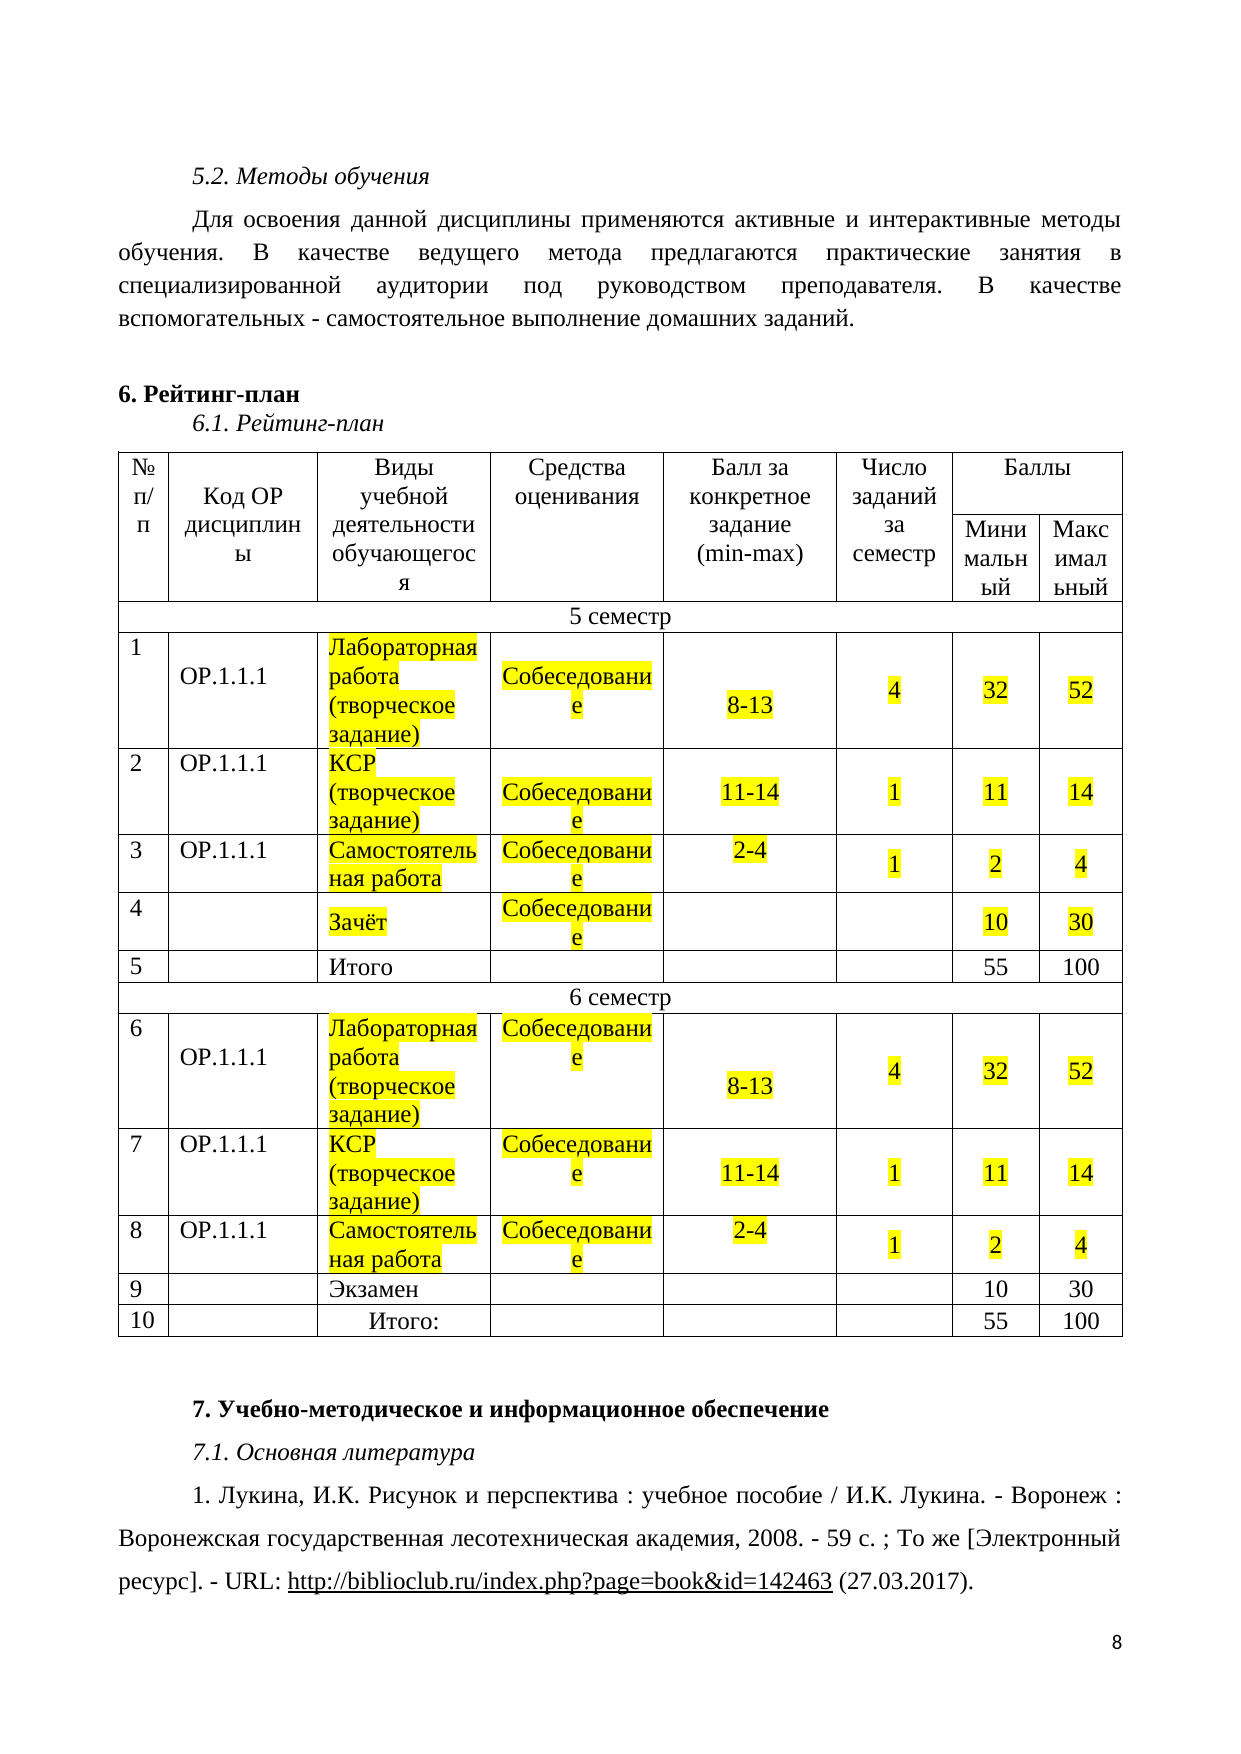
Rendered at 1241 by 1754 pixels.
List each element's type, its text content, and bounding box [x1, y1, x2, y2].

table_cell 32 [953, 1014, 1039, 1128]
table_cell 5 семестр [119, 602, 1122, 632]
table_cell КСР (творческое задание) [376, 1129, 490, 1215]
text 7. Учебно-методическое и информационное обеспечение [118, 1394, 1122, 1422]
table_cell 1 [119, 633, 168, 747]
table_header Число заданий за семестр [837, 453, 952, 601]
table_cell 30 [1040, 1274, 1122, 1304]
table_cell 6 семестр [119, 983, 1122, 1013]
table_cell 10 [119, 1305, 168, 1336]
table_cell 7 [119, 1129, 168, 1215]
table_cell 1 [837, 749, 952, 834]
table_cell Лабораторная работа (творческое задание) [318, 1014, 490, 1128]
table_cell 2-4 [664, 835, 836, 892]
table_cell 8 [119, 1216, 168, 1273]
table_cell 14 [1040, 1129, 1122, 1215]
table_cell [837, 951, 952, 982]
table_cell Собеседование [491, 1129, 663, 1215]
table_cell 14 [1040, 749, 1122, 834]
table_cell Самостоятельная работа [318, 835, 490, 892]
table_cell [169, 893, 317, 950]
table_cell Итого [318, 951, 490, 982]
table_cell Собеседование [491, 835, 663, 892]
table_cell [664, 951, 836, 982]
table_cell 11-14 [664, 1129, 836, 1215]
table_cell [837, 1274, 952, 1304]
table_cell ОР.1.1.1 [169, 1014, 317, 1128]
text 5.2. Методы обучения [118, 161, 1122, 190]
table_cell ОР.1.1.1 [169, 749, 317, 834]
table_cell 10 [953, 1274, 1039, 1304]
table_cell Минимальный [953, 515, 1039, 601]
table_cell Лабораторная работа (творческое задание) [399, 633, 490, 747]
table_cell Максимальный [1040, 515, 1122, 601]
text Для освоения данной дисциплины применяются активные и интерактивные методы обучения. В качестве ведущего метода предлагаются практические занятия в специализированной аудитории под руководством преподавателя. В качестве вспомогательных - самостоятельное выполнение домашних заданий. [118, 204, 1122, 332]
text 1. Лукина, И.К. Рисунок и перспектива : учебное пособие / И.К. Лукина. - Воронеж : Воронежская государственная лесотехническая академия, 2008. - 59 с. ; То же [Электронный ресурс]. - URL: http://biblioclub.ru/index.php?page=book&id=142463 (27.03.2017). [118, 1480, 1122, 1595]
table_cell ОР.1.1.1 [169, 633, 317, 747]
table_cell 3 [119, 835, 168, 892]
table_cell Зачёт [318, 893, 490, 950]
table_cell [491, 951, 663, 982]
table_cell [169, 1274, 317, 1304]
table_header Средства оценивания [491, 453, 663, 601]
table_header Баллы [953, 453, 1122, 514]
table_cell 4 [1040, 835, 1122, 892]
table_cell 11 [953, 1129, 1039, 1215]
table_cell [664, 1274, 836, 1304]
table_cell Собеседование [491, 1216, 571, 1273]
table_cell Итого: [318, 1305, 490, 1336]
table_cell Собеседование [583, 1216, 663, 1273]
table_cell Собеседование [491, 749, 663, 834]
table_cell 9 [119, 1274, 168, 1304]
table_cell [491, 1305, 663, 1336]
table_cell Собеседование [583, 893, 663, 950]
text 6. Рейтинг-план [118, 379, 1122, 408]
table_cell 55 [953, 1305, 1039, 1336]
table_cell 32 [953, 633, 1039, 747]
table_cell 1 [837, 1216, 952, 1273]
table_cell 2 [119, 749, 168, 834]
table_cell 1 [837, 1129, 952, 1215]
table_cell [837, 1305, 952, 1336]
table_cell [491, 1274, 663, 1304]
table_cell 4 [837, 1014, 952, 1128]
table_cell [169, 951, 317, 982]
table_cell 11-14 [664, 749, 836, 834]
table_cell [664, 1305, 836, 1336]
table_cell 1 [837, 835, 952, 892]
table_cell 52 [1040, 633, 1122, 747]
table_cell 2 [953, 835, 1039, 892]
table_cell 11 [953, 749, 1039, 834]
table_cell Экзамен [318, 1274, 490, 1304]
table_cell ОР.1.1.1 [169, 835, 317, 892]
table_cell 52 [1040, 1014, 1122, 1128]
table_cell 4 [119, 893, 168, 950]
table_header Код ОР дисциплины [169, 453, 317, 601]
table_cell Собеседование [491, 633, 663, 747]
table_cell КСР (творческое задание) [376, 749, 490, 834]
table_cell 5 [119, 951, 168, 982]
table_cell 100 [1040, 1305, 1122, 1336]
table_cell 4 [837, 633, 952, 747]
text 6.1. Рейтинг-план [118, 408, 1122, 437]
table_cell Собеседование [491, 893, 571, 950]
table_cell [664, 893, 836, 950]
table_header № п/п [119, 453, 168, 601]
table_cell 100 [1040, 951, 1122, 982]
table_cell ОР.1.1.1 [169, 1129, 317, 1215]
table_cell 55 [953, 951, 1039, 982]
table_header Виды учебной деятельности обучающегося [318, 453, 490, 601]
table_cell 6 [119, 1014, 168, 1128]
table_cell ОР.1.1.1 [169, 1216, 317, 1273]
table_cell 30 [1040, 893, 1122, 950]
text 7.1. Основная литература [118, 1437, 1122, 1466]
table_header Балл за конкретное задание (min-max) [664, 453, 836, 601]
table_cell 2 [953, 1216, 1039, 1273]
table_cell 10 [953, 893, 1039, 950]
table_cell 4 [1040, 1216, 1122, 1273]
table_cell 8-13 [664, 633, 836, 747]
table_cell [837, 893, 952, 950]
table_cell 2-4 [664, 1216, 836, 1273]
table_cell Самостоятельная работа [442, 1216, 490, 1273]
table_cell 8-13 [664, 1014, 836, 1128]
table_cell [169, 1305, 317, 1336]
table_cell Собеседование [491, 1014, 663, 1128]
